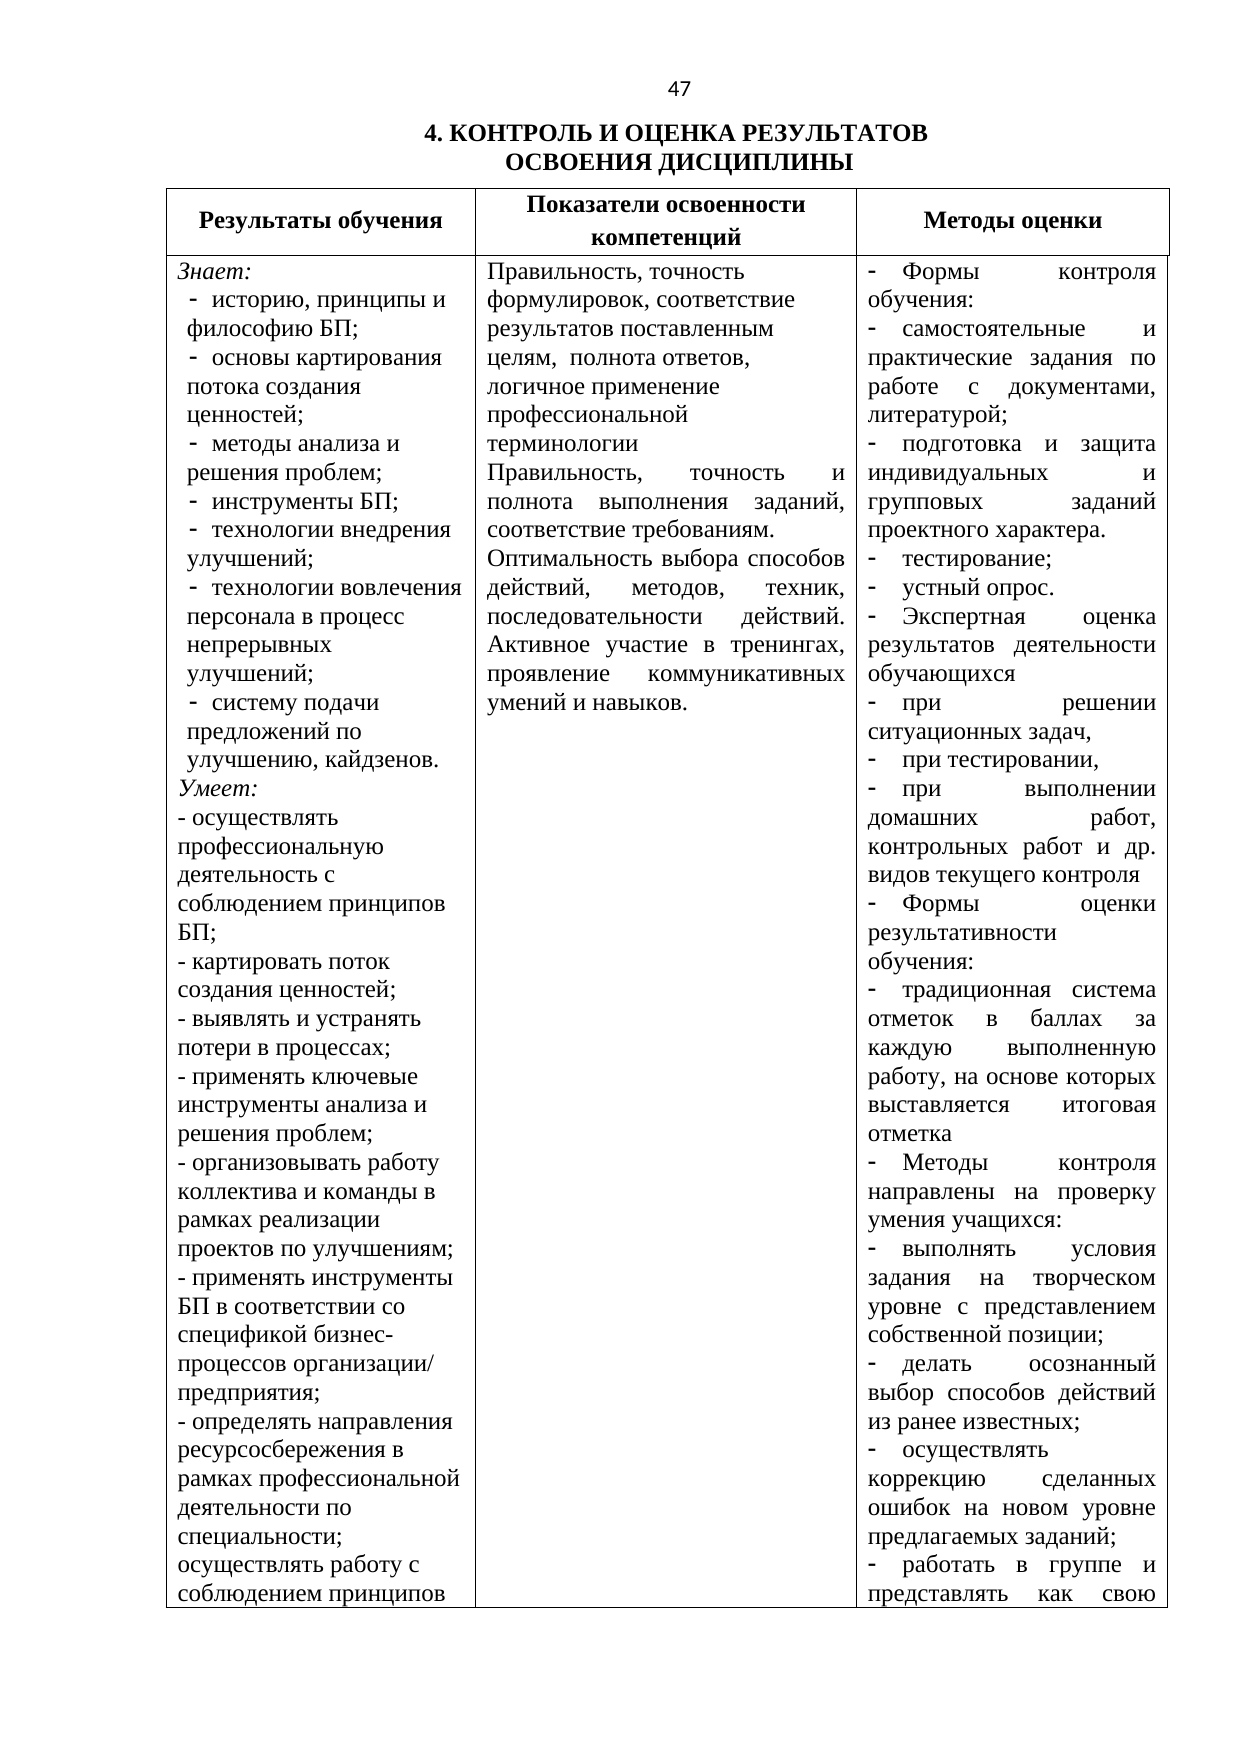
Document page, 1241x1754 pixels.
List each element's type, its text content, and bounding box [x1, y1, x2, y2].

table_header Методы оценки [857, 189, 1169, 255]
text 4. КОНТРОЛЬ И ОЦЕНКА РЕЗУЛЬТАТОВ ОСВОЕНИЯ ДИСЦИПЛИНЫ [177, 118, 1181, 176]
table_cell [167, 256, 475, 1607]
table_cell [476, 256, 856, 1607]
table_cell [857, 256, 1167, 1607]
table_header Результаты обучения [167, 189, 475, 255]
table_header Показатели освоенности компетенций [476, 189, 856, 255]
